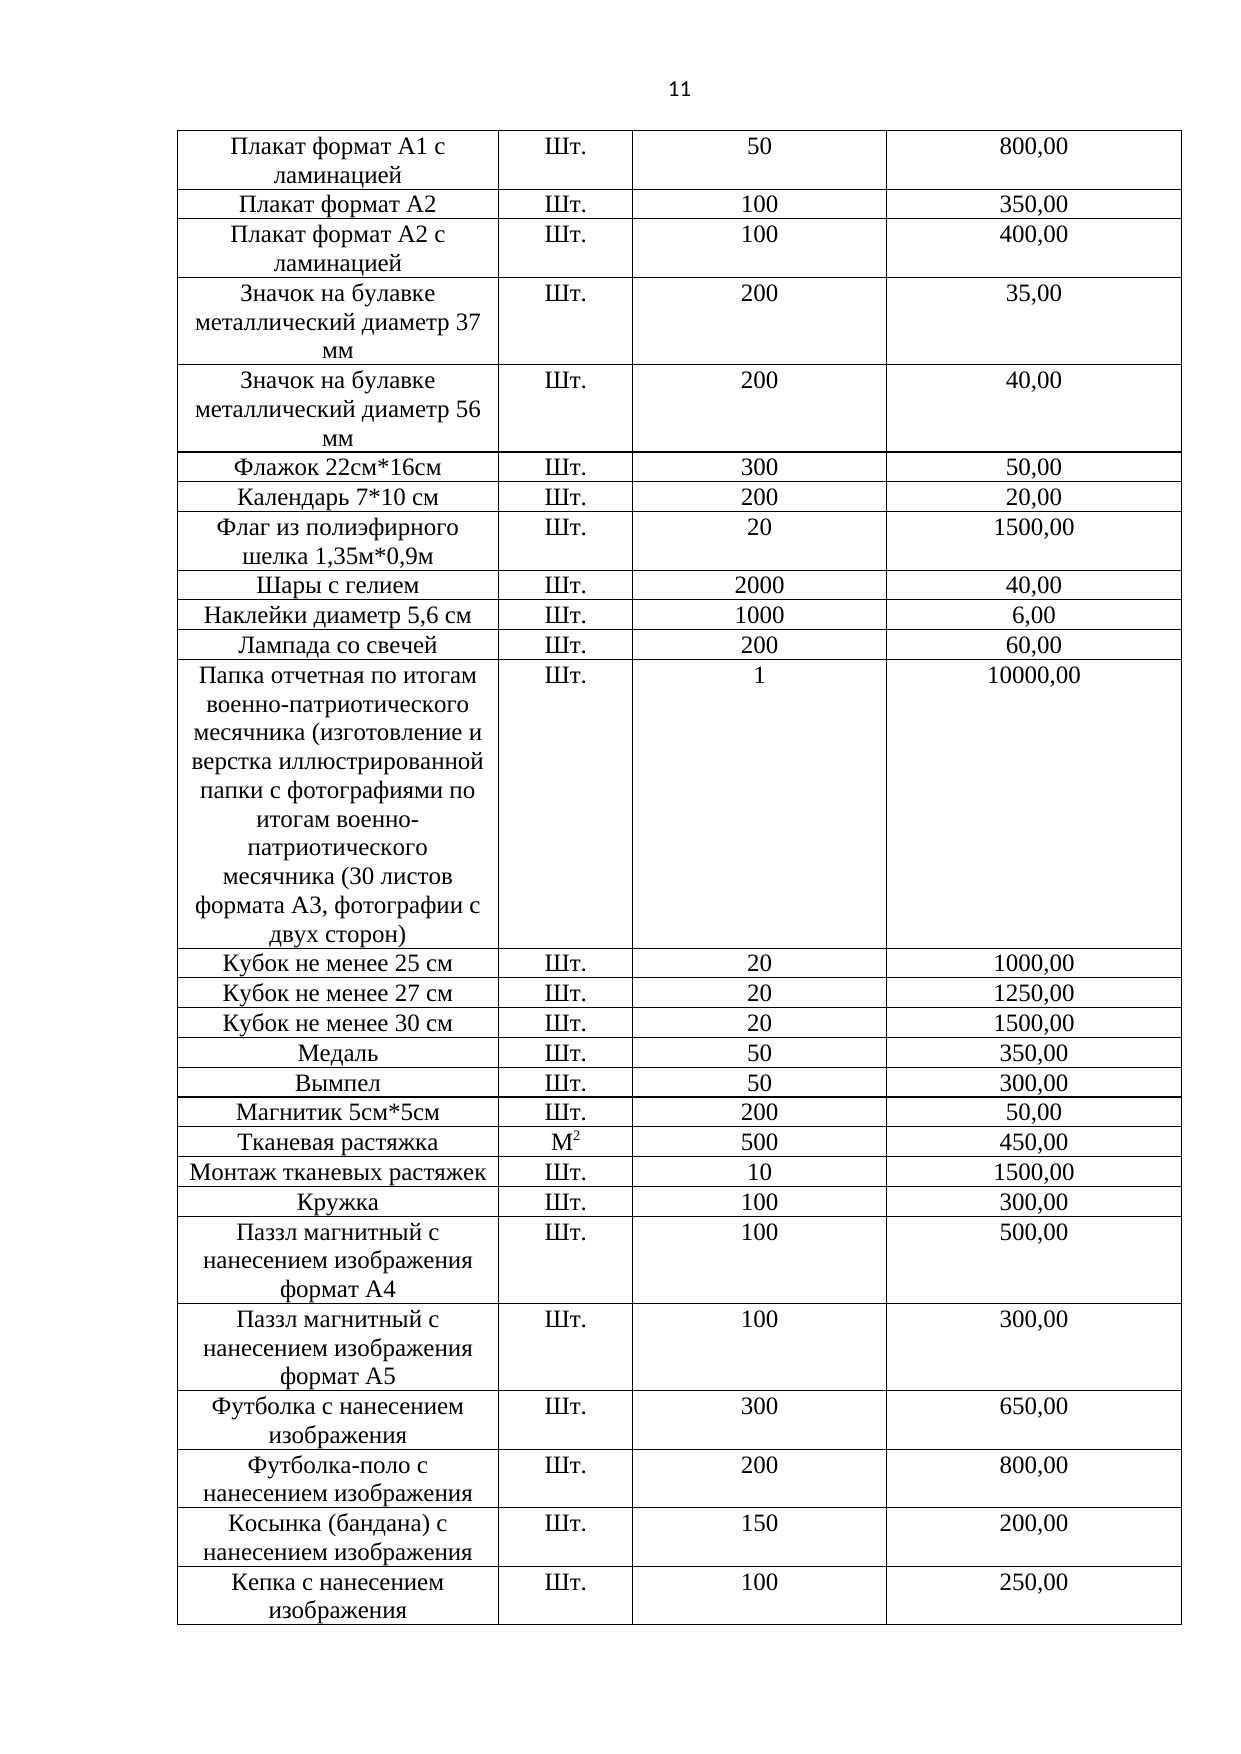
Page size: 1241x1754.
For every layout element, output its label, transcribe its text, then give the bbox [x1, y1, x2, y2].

table_cell 2000 [633, 571, 886, 599]
table_cell Шт. [499, 600, 632, 629]
table_cell Шт. [499, 978, 632, 1007]
table_cell 650,00 [887, 1391, 1181, 1449]
table_cell Значок на булавке металлический диаметр 56 мм [178, 365, 498, 451]
table_cell Календарь 7*10 см [178, 482, 498, 511]
table_cell 35,00 [887, 278, 1181, 364]
table_cell 6,00 [887, 600, 1181, 629]
table_cell Монтаж тканевых растяжек [178, 1157, 498, 1186]
table_cell 100 [633, 190, 886, 218]
table_cell 20 [633, 949, 886, 977]
table_cell Вымпел [178, 1068, 498, 1096]
table_cell 300 [633, 453, 886, 481]
table_cell 60,00 [887, 630, 1181, 659]
table_cell 1250,00 [887, 978, 1181, 1007]
table_cell Кубок не менее 27 см [178, 978, 498, 1007]
table_cell Футболка-поло с нанесением изображения [178, 1450, 498, 1507]
table_cell Шт. [499, 219, 632, 277]
table_cell 1000 [633, 600, 886, 629]
table_cell Шт. [499, 1217, 632, 1303]
table_cell Плакат формат А1 с ламинацией [178, 131, 498, 188]
table_cell Шт. [499, 630, 632, 659]
table_cell 150 [633, 1508, 886, 1566]
table_cell Медаль [178, 1038, 498, 1067]
table_cell 1500,00 [887, 512, 1181, 569]
table_cell Кружка [178, 1187, 498, 1216]
table_cell 100 [633, 1217, 886, 1303]
table_cell Шт. [499, 1098, 632, 1126]
table_cell Шт. [499, 365, 632, 451]
table_cell Шт. [499, 1508, 632, 1566]
table_cell Флаг из полиэфирного шелка 1,35м*0,9м [178, 512, 498, 569]
table_cell 500,00 [887, 1217, 1181, 1303]
table_cell 200 [633, 278, 886, 364]
table_cell 1500,00 [887, 1008, 1181, 1037]
table_cell 200 [633, 1450, 886, 1507]
table_cell Футболка с нанесением изображения [178, 1391, 498, 1449]
table_cell 100 [633, 1187, 886, 1216]
table_cell Тканевая растяжка [178, 1127, 498, 1156]
table_cell Шары с гелием [178, 571, 498, 599]
table_cell Шт. [499, 1008, 632, 1037]
table_cell 50 [633, 131, 886, 188]
table_cell Шт. [499, 278, 632, 364]
table_cell 40,00 [887, 365, 1181, 451]
table_cell Шт. [499, 131, 632, 188]
table_cell 50 [633, 1068, 886, 1096]
table_cell Шт. [499, 1187, 632, 1216]
table_cell 200 [633, 1098, 886, 1126]
table_cell 100 [633, 1304, 886, 1390]
table_cell 50 [633, 1038, 886, 1067]
table_cell Шт. [499, 1567, 632, 1624]
table_cell Шт. [499, 1391, 632, 1449]
table_cell 20,00 [887, 482, 1181, 511]
table_cell Флажок 22см*16см [178, 453, 498, 481]
table_cell Шт. [499, 482, 632, 511]
table_cell 40,00 [887, 571, 1181, 599]
table_cell 10 [633, 1157, 886, 1186]
table_cell Папка отчетная по итогам военно-патриотического месячника (изготовление и верстка иллюстрированной папки с фотографиями по итогам военно-патриотического месячника (30 листов формата А3, фотографии с двух сторон) [178, 660, 498, 947]
table_cell Паззл магнитный с нанесением изображения формат А5 [178, 1304, 498, 1390]
table_cell М2 [499, 1127, 632, 1156]
table_cell 20 [633, 978, 886, 1007]
table_cell Шт. [499, 1068, 632, 1096]
table_cell Шт. [499, 949, 632, 977]
table_cell Значок на булавке металлический диаметр 37 мм [178, 278, 498, 364]
table_cell 350,00 [887, 1038, 1181, 1067]
table_cell Наклейки диаметр 5,6 см [178, 600, 498, 629]
table_cell 300 [633, 1391, 886, 1449]
table_cell Шт. [499, 1157, 632, 1186]
table_cell Плакат формат А2 [178, 190, 498, 218]
table_cell 20 [633, 1008, 886, 1037]
table_cell 200 [633, 365, 886, 451]
table_cell Шт. [499, 512, 632, 569]
table_cell Кепка с нанесением изображения [178, 1567, 498, 1624]
table_cell 200,00 [887, 1508, 1181, 1566]
table_cell Кубок не менее 25 см [178, 949, 498, 977]
table_cell Магнитик 5см*5см [178, 1098, 498, 1126]
table_cell Шт. [499, 660, 632, 947]
table_cell 50,00 [887, 453, 1181, 481]
table_cell Шт. [499, 190, 632, 218]
table_cell 200 [633, 482, 886, 511]
table_cell 50,00 [887, 1098, 1181, 1126]
table_cell 300,00 [887, 1187, 1181, 1216]
table_cell Шт. [499, 1038, 632, 1067]
table_cell 400,00 [887, 219, 1181, 277]
table_cell 1500,00 [887, 1157, 1181, 1186]
table_cell 100 [633, 1567, 886, 1624]
table_cell Плакат формат А2 с ламинацией [178, 219, 498, 277]
table_cell Шт. [499, 453, 632, 481]
table_cell 300,00 [887, 1068, 1181, 1096]
table_cell Косынка (бандана) с нанесением изображения [178, 1508, 498, 1566]
table_cell 300,00 [887, 1304, 1181, 1390]
table_cell 100 [633, 219, 886, 277]
table_cell Шт. [499, 1450, 632, 1507]
table_cell 200 [633, 630, 886, 659]
table_cell 800,00 [887, 1450, 1181, 1507]
table_cell 350,00 [887, 190, 1181, 218]
table_cell 10000,00 [887, 660, 1181, 947]
table_cell Кубок не менее 30 см [178, 1008, 498, 1037]
table_cell 1000,00 [887, 949, 1181, 977]
table_cell Шт. [499, 1304, 632, 1390]
table_cell Лампада со свечей [178, 630, 498, 659]
table_cell 450,00 [887, 1127, 1181, 1156]
table_cell Паззл магнитный с нанесением изображения формат А4 [178, 1217, 498, 1303]
table_cell 20 [633, 512, 886, 569]
table_cell 250,00 [887, 1567, 1181, 1624]
table_cell 1 [633, 660, 886, 947]
table_cell Шт. [499, 571, 632, 599]
table_cell 800,00 [887, 131, 1181, 188]
table_cell 500 [633, 1127, 886, 1156]
